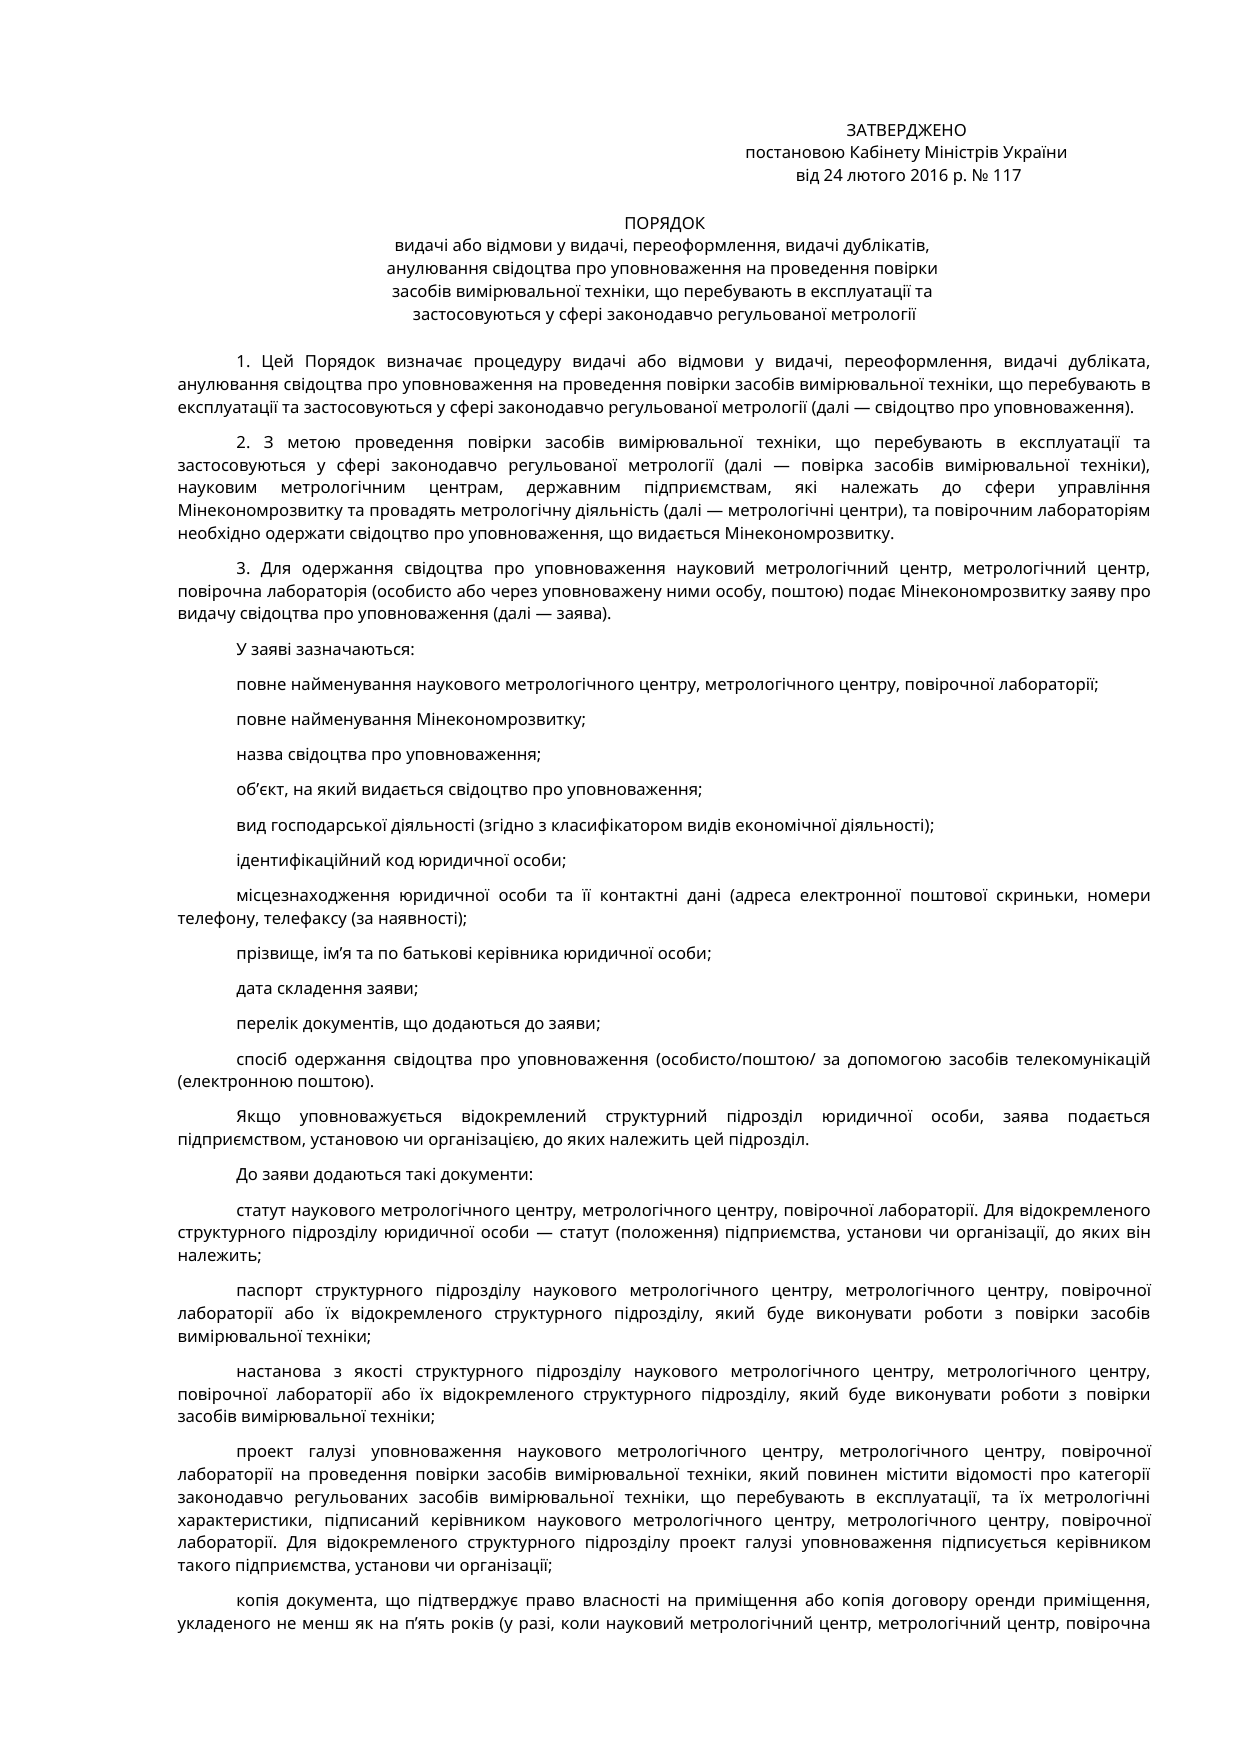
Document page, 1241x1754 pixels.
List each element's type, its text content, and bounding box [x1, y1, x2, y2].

text місцезнаходження юридичної особи та її контактні дані (адреса електронної поштової скриньки, номери телефону, телефаксу (за наявності); [177, 883, 1152, 929]
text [177, 1589, 1152, 1634]
text вид господарської діяльності (згідно з класифікатором видів економічної діяльності); [177, 813, 1152, 836]
text перелік документів, що додаються до заяви; [177, 1012, 1152, 1034]
text 1. Цей Порядок визначає процедуру видачі або відмови у видачі, переоформлення, видачі дубліката, анулювання свідоцтва про уповноваження на проведення повірки засобів вимірювальної техніки, що перебувають в експлуатації та застосовуються у сфері законодавчо регульованої метрології (далі — свідоцтво про уповноваження). [177, 350, 1152, 418]
text ідентифікаційний код юридичної особи; [177, 848, 1152, 871]
text дата складення заяви; [177, 977, 1152, 999]
text спосіб одержання свідоцтва про уповноваження (особисто/поштою/ за допомогою засобів телекомунікацій (електронною поштою). [177, 1047, 1152, 1092]
text прізвище, ім’я та по батькові керівника юридичної особи; [177, 941, 1152, 964]
text Якщо уповноважується відокремлений структурний підрозділ юридичної особи, заява подається підприємством, установою чи організацією, до яких належить цей підрозділ. [177, 1105, 1152, 1150]
text об’єкт, на який видається свідоцтво про уповноваження; [177, 778, 1152, 801]
text ЗАТВЕРДЖЕНО постановою Кабінету Міністрів України від 24 лютого 2016 р. № 117 [666, 118, 1152, 186]
text повне найменування Мінекономрозвитку; [177, 707, 1152, 730]
text статут наукового метрологічного центру, метрологічного центру, повірочної лабораторії. Для відокремленого структурного підрозділу юридичної особи — статут (положення) підприємства, установи чи організації, до яких він належить; [177, 1198, 1152, 1266]
text проект галузі уповноваження наукового метрологічного центру, метрологічного центру, повірочної лабораторії на проведення повірки засобів вимірювальної техніки, який повинен містити відомості про категорії законодавчо регульованих засобів вимірювальної техніки, що перебувають в експлуатації, та їх метрологічні характеристики, підписаний керівником наукового метрологічного центру, метрологічного центру, повірочної лабораторії. Для відокремленого структурного підрозділу проект галузі уповноваження підписується керівником такого підприємства, установи чи організації; [177, 1440, 1152, 1576]
text У заяві зазначаються: [177, 637, 1152, 660]
text До заяви додаються такі документи: [177, 1163, 1152, 1186]
text 2. З метою проведення повірки засобів вимірювальної техніки, що перебувають в експлуатації та застосовуються у сфері законодавчо регульованої метрології (далі — повірка засобів вимірювальної техніки), науковим метрологічним центрам, державним підприємствам, які належать до сфери управління Мінекономрозвитку та провадять метрологічну діяльність (далі — метрологічні центри), та повірочним лабораторіям необхідно одержати свідоцтво про уповноваження, що видається Мінекономрозвитку. [177, 430, 1152, 544]
text ПОРЯДОК видачі або відмови у видачі, переоформлення, видачі дублікатів, анулювання свідоцтва про уповноваження на проведення повірки засобів вимірювальної техніки, що перебувають в експлуатації та застосовуються у сфері законодавчо регульованої метрології [177, 211, 1152, 325]
text назва свідоцтва про уповноваження; [177, 743, 1152, 765]
text паспорт структурного підрозділу наукового метрологічного центру, метрологічного центру, повірочної лабораторії або їх відокремленого структурного підрозділу, який буде виконувати роботи з повірки засобів вимірювальної техніки; [177, 1279, 1152, 1347]
text повне найменування наукового метрологічного центру, метрологічного центру, повірочної лабораторії; [177, 672, 1152, 695]
text 3. Для одержання свідоцтва про уповноваження науковий метрологічний центр, метрологічний центр, повірочна лабораторія (особисто або через уповноважену ними особу, поштою) подає Мінекономрозвитку заяву про видачу свідоцтва про уповноваження (далі — заява). [177, 556, 1152, 624]
text настанова з якості структурного підрозділу наукового метрологічного центру, метрологічного центру, повірочної лабораторії або їх відокремленого структурного підрозділу, який буде виконувати роботи з повірки засобів вимірювальної техніки; [177, 1359, 1152, 1427]
